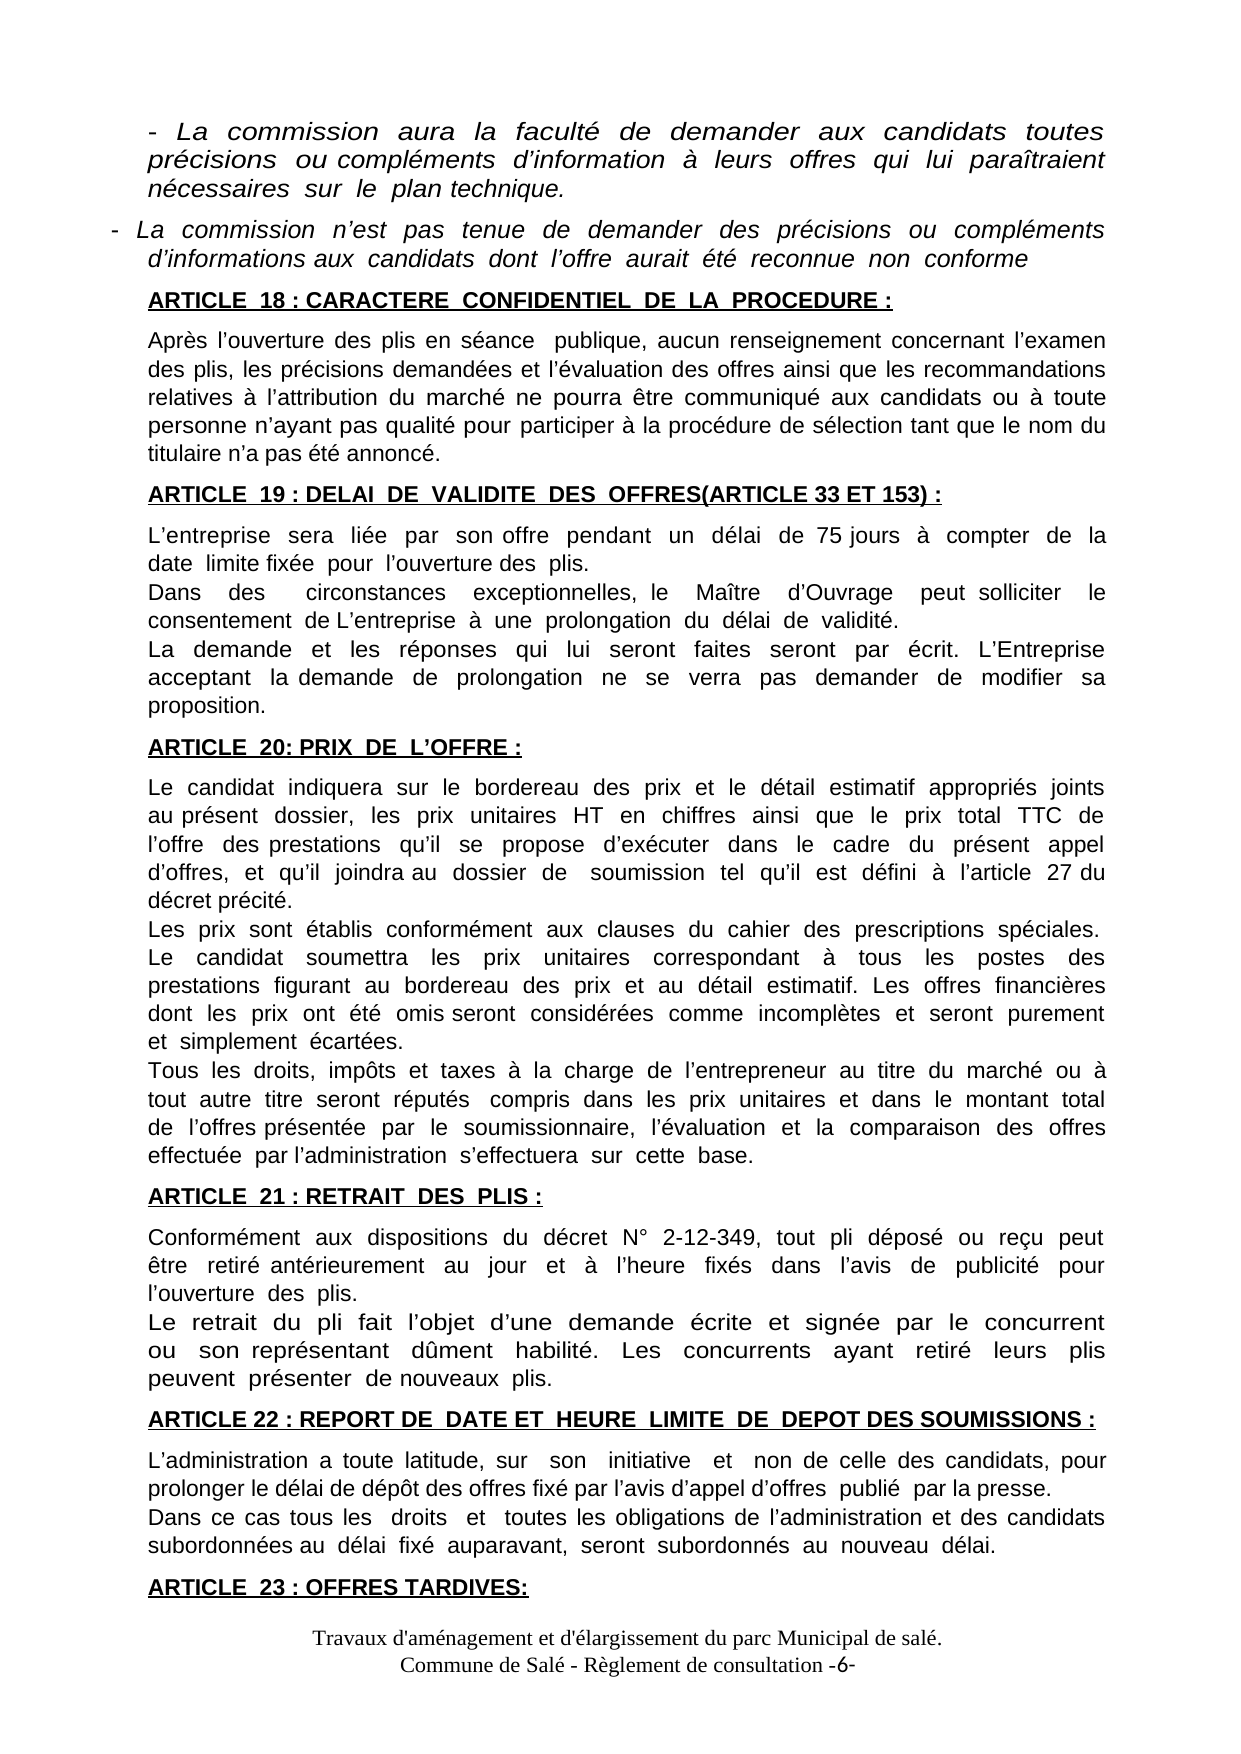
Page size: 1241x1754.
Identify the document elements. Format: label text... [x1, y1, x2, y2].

text Dans ce cas tous les droits et toutes les obligations de l’administration et des candidats subordonnées au délai fixé auparavant, seront subordonnés au nouveau délai. [148, 1503, 1107, 1559]
text Tous les droits, impôts et taxes à la charge de l’entrepreneur au titre du marché ou à tout autre titre seront réputés compris dans les prix unitaires et dans le montant total de l’offres présentée par le soumissionnaire, l’évaluation et la comparaison des offres effectuée par l’administration s’effectuera sur cette base. [148, 1056, 1107, 1169]
text Le candidat indiquera sur le bordereau des prix et le détail estimatif appropriés joints au présent dossier, les prix unitaires HT en chiffres ainsi que le prix total TTC de l’offre des prestations qu’il se propose d’exécuter dans le cadre du présent appel d’offres, et qu’il joindra au dossier de soumission tel qu’il est défini à l’article 27 du décret précité. [148, 773, 1107, 914]
text - La commission n’est pas tenue de demander des précisions ou compléments d’informations aux candidats dont l’offre aurait été reconnue non conforme [111, 215, 1107, 273]
text Après l’ouverture des plis en séance publique, aucun renseignement concernant l’examen des plis, les précisions demandées et l’évaluation des offres ainsi que les recommandations relatives à l’attribution du marché ne pourra être communiqué aux candidats ou à toute personne n’ayant pas qualité pour participer à la procédure de sélection tant que le nom du titulaire n’a pas été annoncé. [148, 326, 1107, 467]
text L’entreprise sera liée par son offre pendant un délai de 75 jours à compter de la date limite fixée pour l’ouverture des plis. [148, 521, 1107, 577]
text Les prix sont établis conformément aux clauses du cahier des prescriptions spéciales. Le candidat soumettra les prix unitaires correspondant à tous les postes des prestations figurant au bordereau des prix et au détail estimatif. Les offres financières dont les prix ont été omis seront considérées comme incomplètes et seront purement et simplement écartées. [148, 915, 1107, 1055]
text ARTICLE 18 : CARACTERE CONFIDENTIEL DE LA PROCEDURE : [148, 285, 1107, 314]
text L’administration a toute latitude, sur son initiative et non de celle des candidats, pour prolonger le délai de dépôt des offres fixé par l’avis d’appel d’offres publié par la presse. [148, 1446, 1107, 1502]
text ARTICLE 23 : OFFRES TARDIVES: [148, 1572, 1107, 1601]
text ARTICLE 21 : RETRAIT DES PLIS : [148, 1181, 1107, 1210]
text ARTICLE 19 : DELAI DE VALIDITE DES OFFRES(ARTICLE 33 ET 153) : [148, 479, 1107, 508]
text ARTICLE 20: PRIX DE L’OFFRE : [148, 732, 1107, 761]
text - La commission aura la faculté de demander aux candidats toutes précisions ou compléments d’information à leurs offres qui lui paraîtraient nécessaires sur le plan technique. [148, 118, 1107, 203]
text La demande et les réponses qui lui seront faites seront par écrit. L’Entreprise acceptant la demande de prolongation ne se verra pas demander de modifier sa proposition. [148, 635, 1107, 719]
text Le retrait du pli fait l’objet d’une demande écrite et signée par le concurrent ou son représentant dûment habilité. Les concurrents ayant retiré leurs plis peuvent présenter de nouveaux plis. [148, 1308, 1107, 1392]
text ARTICLE 22 : REPORT DE DATE ET HEURE LIMITE DE DEPOT DES SOUMISSIONS : [148, 1405, 1107, 1433]
text Dans des circonstances exceptionnelles, le Maître d’Ouvrage peut solliciter le consentement de L’entreprise à une prolongation du délai de validité. [148, 578, 1107, 634]
text Conformément aux dispositions du décret N° 2-12-349, tout pli déposé ou reçu peut être retiré antérieurement au jour et à l’heure fixés dans l’avis de publicité pour l’ouverture des plis. [148, 1223, 1107, 1307]
